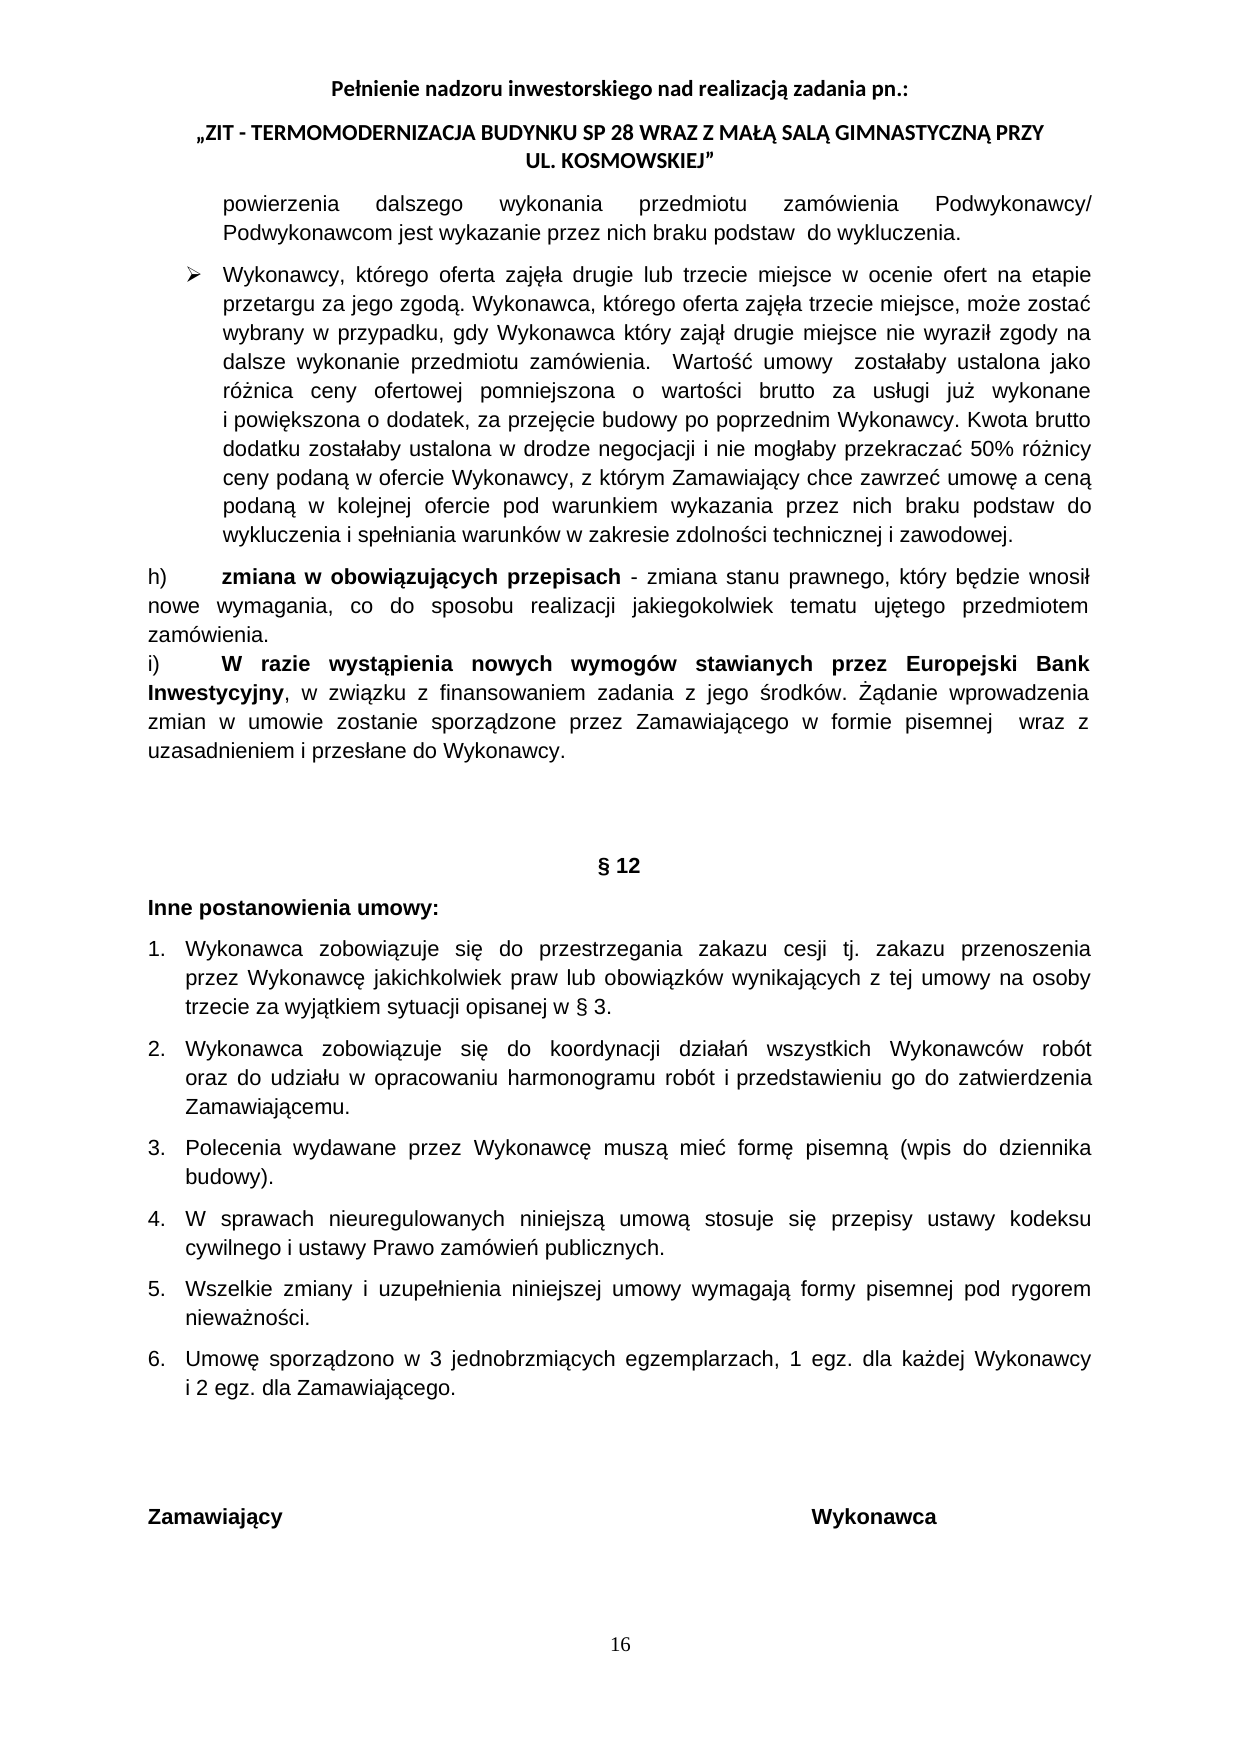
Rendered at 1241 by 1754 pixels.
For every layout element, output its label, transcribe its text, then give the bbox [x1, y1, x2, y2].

text h) zmiana w obowiązujących przepisach - zmiana stanu prawnego, który będzie wnosił nowe wymagania, co do sposobu realizacji jakiegokolwiek tematu ujętego przedmiotem zamówienia. [148, 564, 1090, 647]
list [185, 191, 1092, 245]
list W sprawach nieuregulowanych niniejszą umową stosuje się przepisy ustawy kodeksu cywilnego i ustawy Prawo zamówień publicznych. [148, 1205, 1092, 1259]
text Zamawiający Wykonawca [148, 1503, 1092, 1529]
list Wszelkie zmiany i uzupełnienia niniejszej umowy wymagają formy pisemnej pod rygorem nieważności. [148, 1276, 1092, 1330]
text i) W razie wystąpienia nowych wymogów stawianych przez Europejski Bank Inwestycyjny, w związku z finansowaniem zadania z jego środków. Żądanie wprowadzenia zmian w umowie zostanie sporządzone przez Zamawiającego w formie pisemnej wraz z uzasadnieniem i przesłane do Wykonawcy. [148, 651, 1090, 763]
text § 12 [148, 853, 1090, 878]
text Inne postanowienia umowy: [148, 895, 1092, 920]
list Umowę sporządzono w 3 jednobrzmiących egzemplarzach, 1 egz. dla każdej Wykonawcy i 2 egz. dla Zamawiającego. [148, 1346, 1092, 1400]
list Wykonawca zobowiązuje się do przestrzegania zakazu cesji tj. zakazu przenoszenia przez Wykonawcę jakichkolwiek praw lub obowiązków wynikających z tej umowy na osoby trzecie za wyjątkiem sytuacji opisanej w § 3. [148, 936, 1092, 1019]
list Polecenia wydawane przez Wykonawcę muszą mieć formę pisemną (wpis do dziennika budowy). [148, 1135, 1092, 1189]
list Wykonawca zobowiązuje się do koordynacji działań wszystkich Wykonawców robót oraz do udziału w opracowaniu harmonogramu robót i przedstawieniu go do zatwierdzenia Zamawiającemu. [148, 1036, 1092, 1119]
list Wykonawcy, którego oferta zajęła drugie lub trzecie miejsce w ocenie ofert na etapie przetargu za jego zgodą. Wykonawca, którego oferta zajęła trzecie miejsce, może zostać wybrany w przypadku, gdy Wykonawca który zajął drugie miejsce nie wyraził zgody na dalsze wykonanie przedmiotu zamówienia. Wartość umowy zostałaby ustalona jako różnica ceny ofertowej pomniejszona o wartości brutto za usługi już wykonane i powiększona o dodatek, za przejęcie budowy po poprzednim Wykonawcy. Kwota brutto dodatku zostałaby ustalona w drodze negocjacji i nie mogłaby przekraczać 50% różnicy ceny podaną w ofercie Wykonawcy, z którym Zamawiający chce zawrzeć umowę a ceną podaną w kolejnej ofercie pod warunkiem wykazania przez nich braku podstaw do wykluczenia i spełniania warunków w zakresie zdolności technicznej i zawodowej. [185, 262, 1092, 547]
